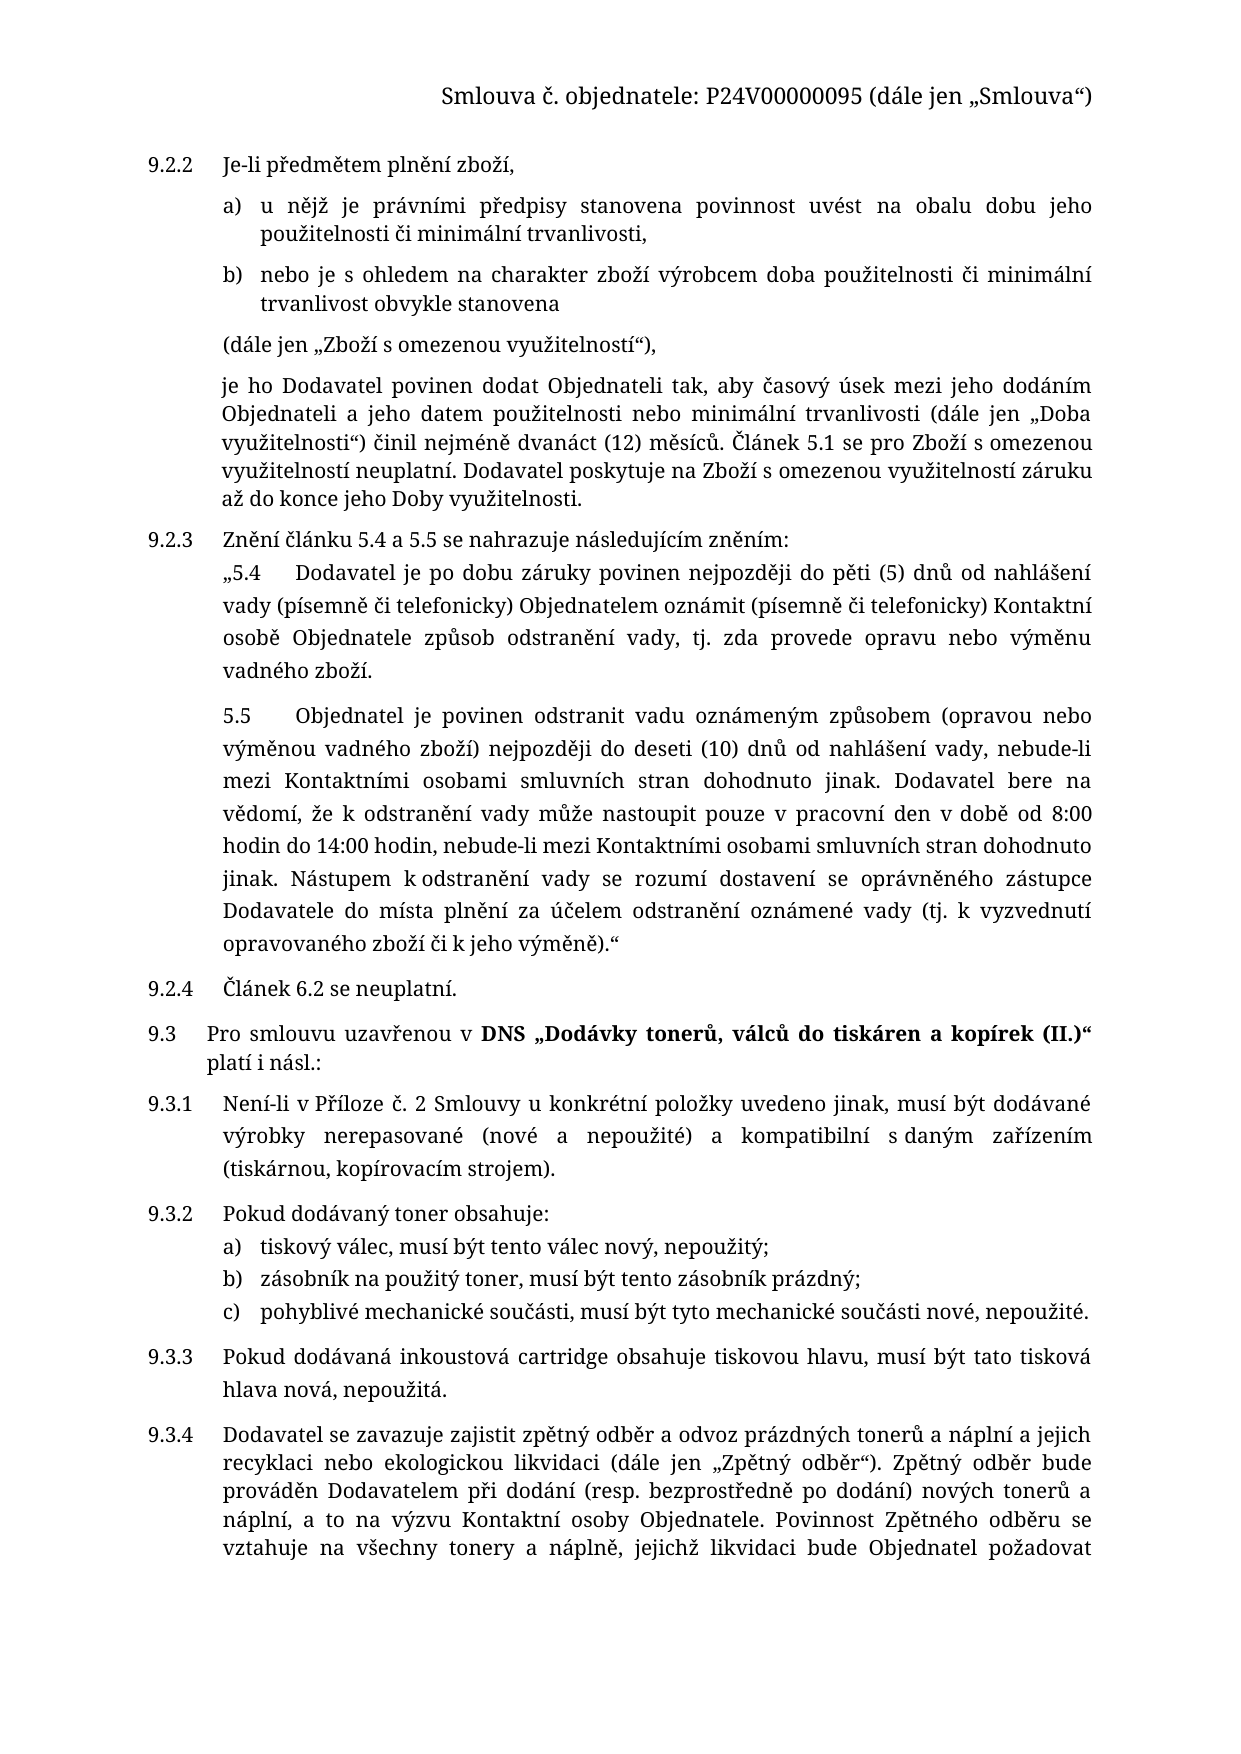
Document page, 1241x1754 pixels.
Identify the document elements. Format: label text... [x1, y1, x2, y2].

list tiskový válec, musí být tento válec nový, nepoužitý; [223, 1232, 1093, 1260]
text je ho Dodavatel povinen dodat Objednateli tak, aby časový úsek mezi jeho dodáním Objednateli a jeho datem použitelnosti nebo minimální trvanlivosti (dále jen „Doba využitelnosti“) činil nejméně dvanáct (12) měsíců. Článek 5.1 se pro Zboží s omezenou využitelností neuplatní. Dodavatel poskytuje na Zboží s omezenou využitelností záruku až do konce jeho Doby využitelnosti. [221, 371, 1093, 513]
list Znění článku 5.4 a 5.5 se nahrazuje následujícím zněním: [148, 526, 1093, 554]
list 5.5 Objednatel je povinen odstranit vadu oznámeným způsobem (opravou nebo výměnou vadného zboží) nejpozději do deseti (10) dnů od nahlášení vady, nebude-li mezi Kontaktními osobami smluvních stran dohodnuto jinak. Dodavatel bere na vědomí, že k odstranění vady může nastoupit pouze v pracovní den v době od 8:00 hodin do 14:00 hodin, nebude-li mezi Kontaktními osobami smluvních stran dohodnuto jinak. Nástupem k odstranění vady se rozumí dostavení se oprávněného zástupce Dodavatele do místa plnění za účelem odstranění oznámené vady (tj. k vyzvednutí opravovaného zboží či k jeho výměně).“ [223, 701, 1093, 958]
list zásobník na použitý toner, musí být tento zásobník prázdný; [223, 1264, 1093, 1293]
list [148, 1420, 1093, 1562]
text (dále jen „Zboží s omezenou využitelností“), [223, 330, 1093, 358]
list Je-li předmětem plnění zboží, [148, 150, 1093, 179]
list nebo je s ohledem na charakter zboží výrobcem doba použitelnosti či minimální trvanlivost obvykle stanovena [223, 261, 1093, 317]
list Pro smlouvu uzavřenou v DNS „Dodávky tonerů, válců do tiskáren a kopírek (II.)“ platí i násl.: [148, 1019, 1093, 1076]
list u nějž je právními předpisy stanovena povinnost uvést na obalu dobu jeho použitelnosti či minimální trvanlivosti, [223, 191, 1093, 248]
list „5.4 Dodavatel je po dobu záruky povinen nejpozději do pěti (5) dnů od nahlášení vady (písemně či telefonicky) Objednatelem oznámit (písemně či telefonicky) Kontaktní osobě Objednatele způsob odstranění vady, tj. zda provede opravu nebo výměnu vadného zboží. [223, 558, 1093, 684]
list Není-li v Příloze č. 2 Smlouvy u konkrétní položky uvedeno jinak, musí být dodávané výrobky nerepasované (nové a nepoužité) a kompatibilní s daným zařízením (tiskárnou, kopírovacím strojem). [148, 1089, 1093, 1182]
list Pokud dodávaný toner obsahuje: [148, 1199, 1093, 1228]
list Pokud dodávaná inkoustová cartridge obsahuje tiskovou hlavu, musí být tato tisková hlava nová, nepoužitá. [148, 1342, 1093, 1403]
list Článek 6.2 se neuplatní. [148, 974, 1093, 1003]
list pohyblivé mechanické součásti, musí být tyto mechanické součásti nové, nepoužité. [223, 1297, 1093, 1325]
